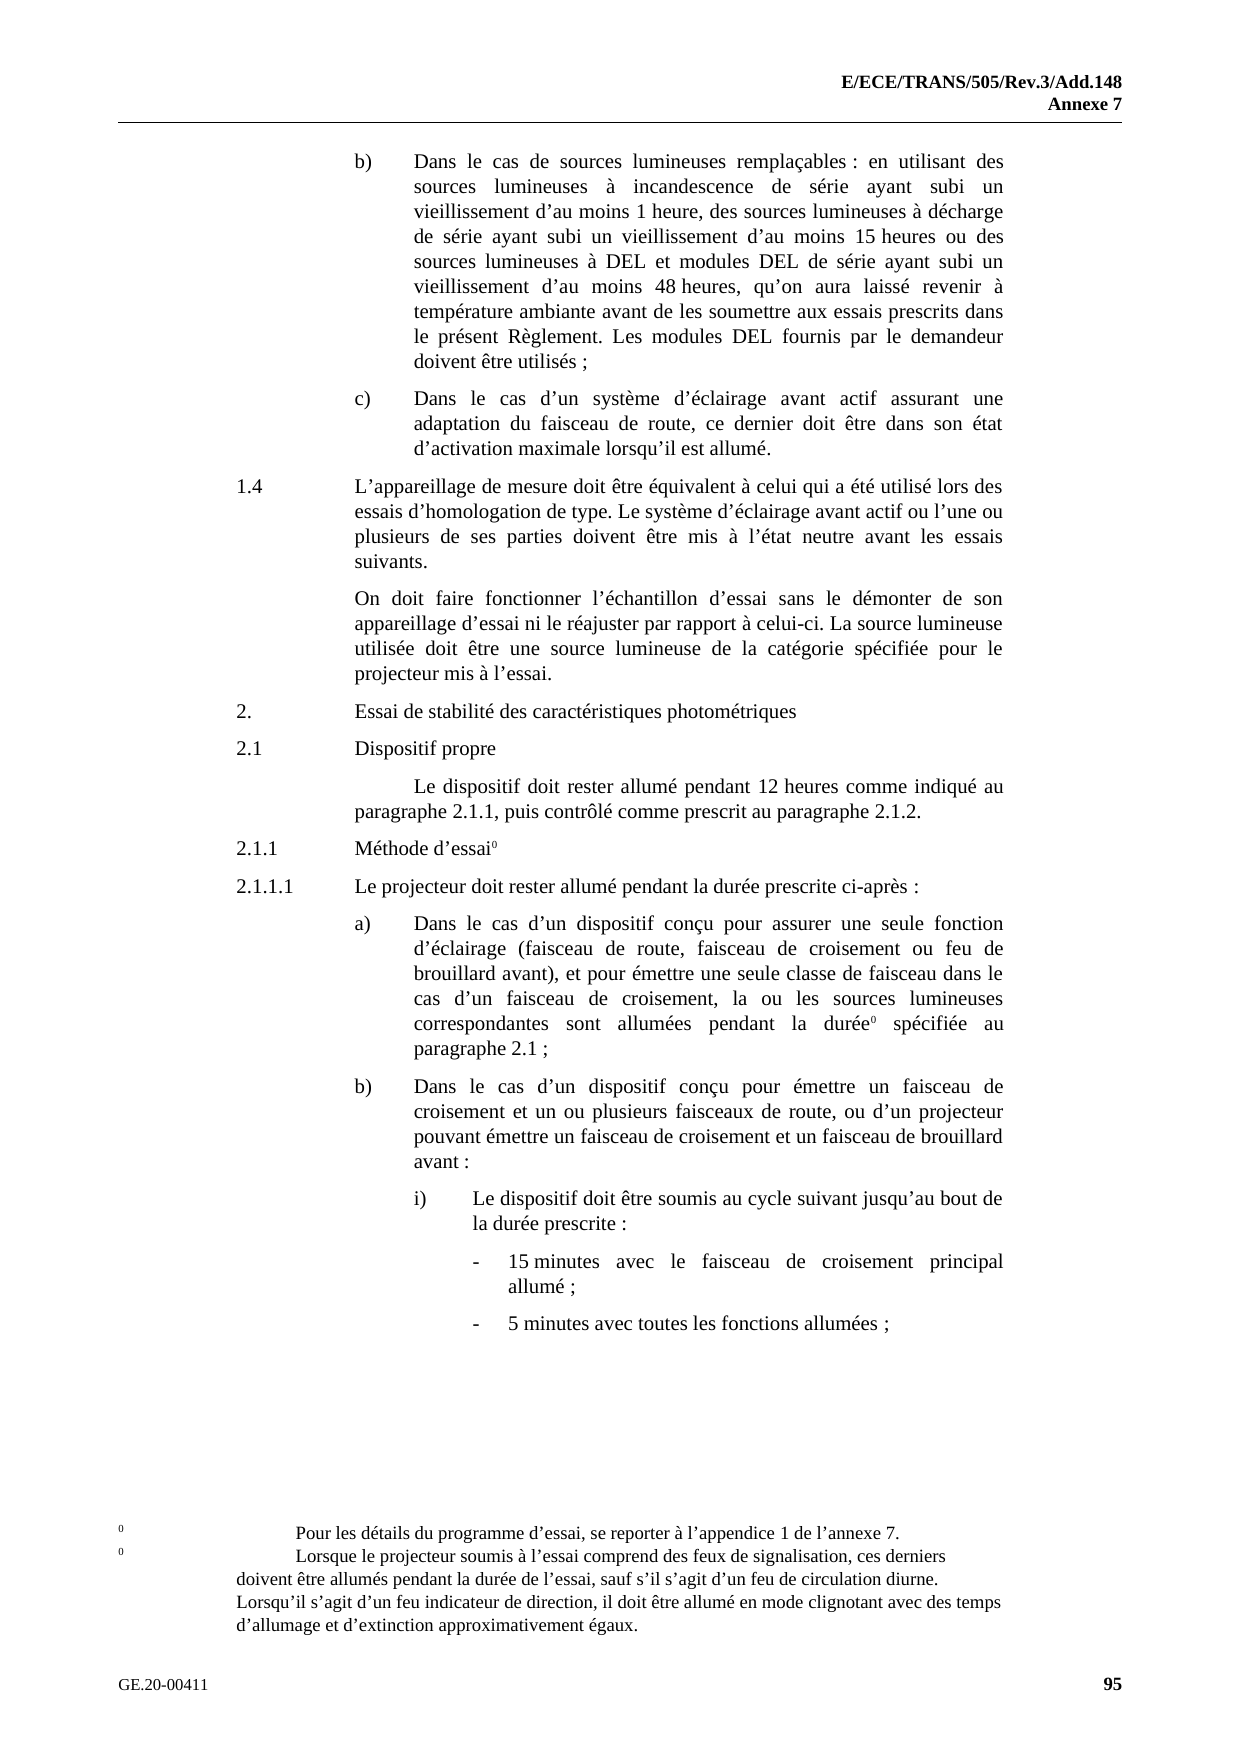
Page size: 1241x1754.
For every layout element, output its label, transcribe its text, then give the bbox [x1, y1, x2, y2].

text c) Dans le cas d’un système d’éclairage avant actif assurant une adaptation du faisceau de route, ce dernier doit être dans son état d’activation maximale lorsqu’il est allumé. [354, 385, 1004, 460]
text On doit faire fonctionner l’échantillon d’essai sans le démonter de son appareillage d’essai ni le réajuster par rapport à celui-ci. La source lumineuse utilisée doit être une source lumineuse de la catégorie spécifiée pour le projecteur mis à l’essai. [354, 585, 1004, 685]
text - 15 minutes avec le faisceau de croisement principal allumé ; [472, 1248, 1004, 1298]
text 2.1 Dispositif propre [236, 735, 1004, 760]
text i) Le dispositif doit être soumis au cycle suivant jusqu’au bout de la durée prescrite : [413, 1185, 1004, 1235]
text - 5 minutes avec toutes les fonctions allumées ; [472, 1310, 1004, 1335]
text a) Dans le cas d’un dispositif conçu pour assurer une seule fonction d’éclairage (faisceau de route, faisceau de croisement ou feu de brouillard avant), et pour émettre une seule classe de faisceau dans le cas d’un faisceau de croisement, la ou les sources lumineuses correspondantes sont allumées pendant la durée spécifiée au paragraphe 2.1 ; [354, 910, 1004, 1060]
text b) Dans le cas de sources lumineuses remplaçables : en utilisant des sources lumineuses à incandescence de série ayant subi un vieillissement d’au moins 1 heure, des sources lumineuses à décharge de série ayant subi un vieillissement d’au moins 15 heures ou des sources lumineuses à DEL et modules DEL de série ayant subi un vieillissement d’au moins 48 heures, qu’on aura laissé revenir à température ambiante avant de les soumettre aux essais prescrits dans le présent Règlement. Les modules DEL fournis par le demandeur doivent être utilisés ; [354, 148, 1004, 373]
text 2.1.1.1 Le projecteur doit rester allumé pendant la durée prescrite ci-après : [236, 873, 1004, 898]
text 1.4 L’appareillage de mesure doit être équivalent à celui qui a été utilisé lors des essais d’homologation de type. Le système d’éclairage avant actif ou l’une ou plusieurs de ses parties doivent être mis à l’état neutre avant les essais suivants. [236, 473, 1004, 573]
text Le dispositif doit rester allumé pendant 12 heures comme indiqué au paragraphe 2.1.1, puis contrôlé comme prescrit au paragraphe 2.1.2. [354, 773, 1004, 823]
text b) Dans le cas d’un dispositif conçu pour émettre un faisceau de croisement et un ou plusieurs faisceaux de route, ou d’un projecteur pouvant émettre un faisceau de croisement et un faisceau de brouillard avant : [354, 1073, 1004, 1173]
text 2.1.1 Méthode d’essai [236, 835, 1004, 860]
text 2. Essai de stabilité des caractéristiques photométriques [236, 698, 1004, 723]
